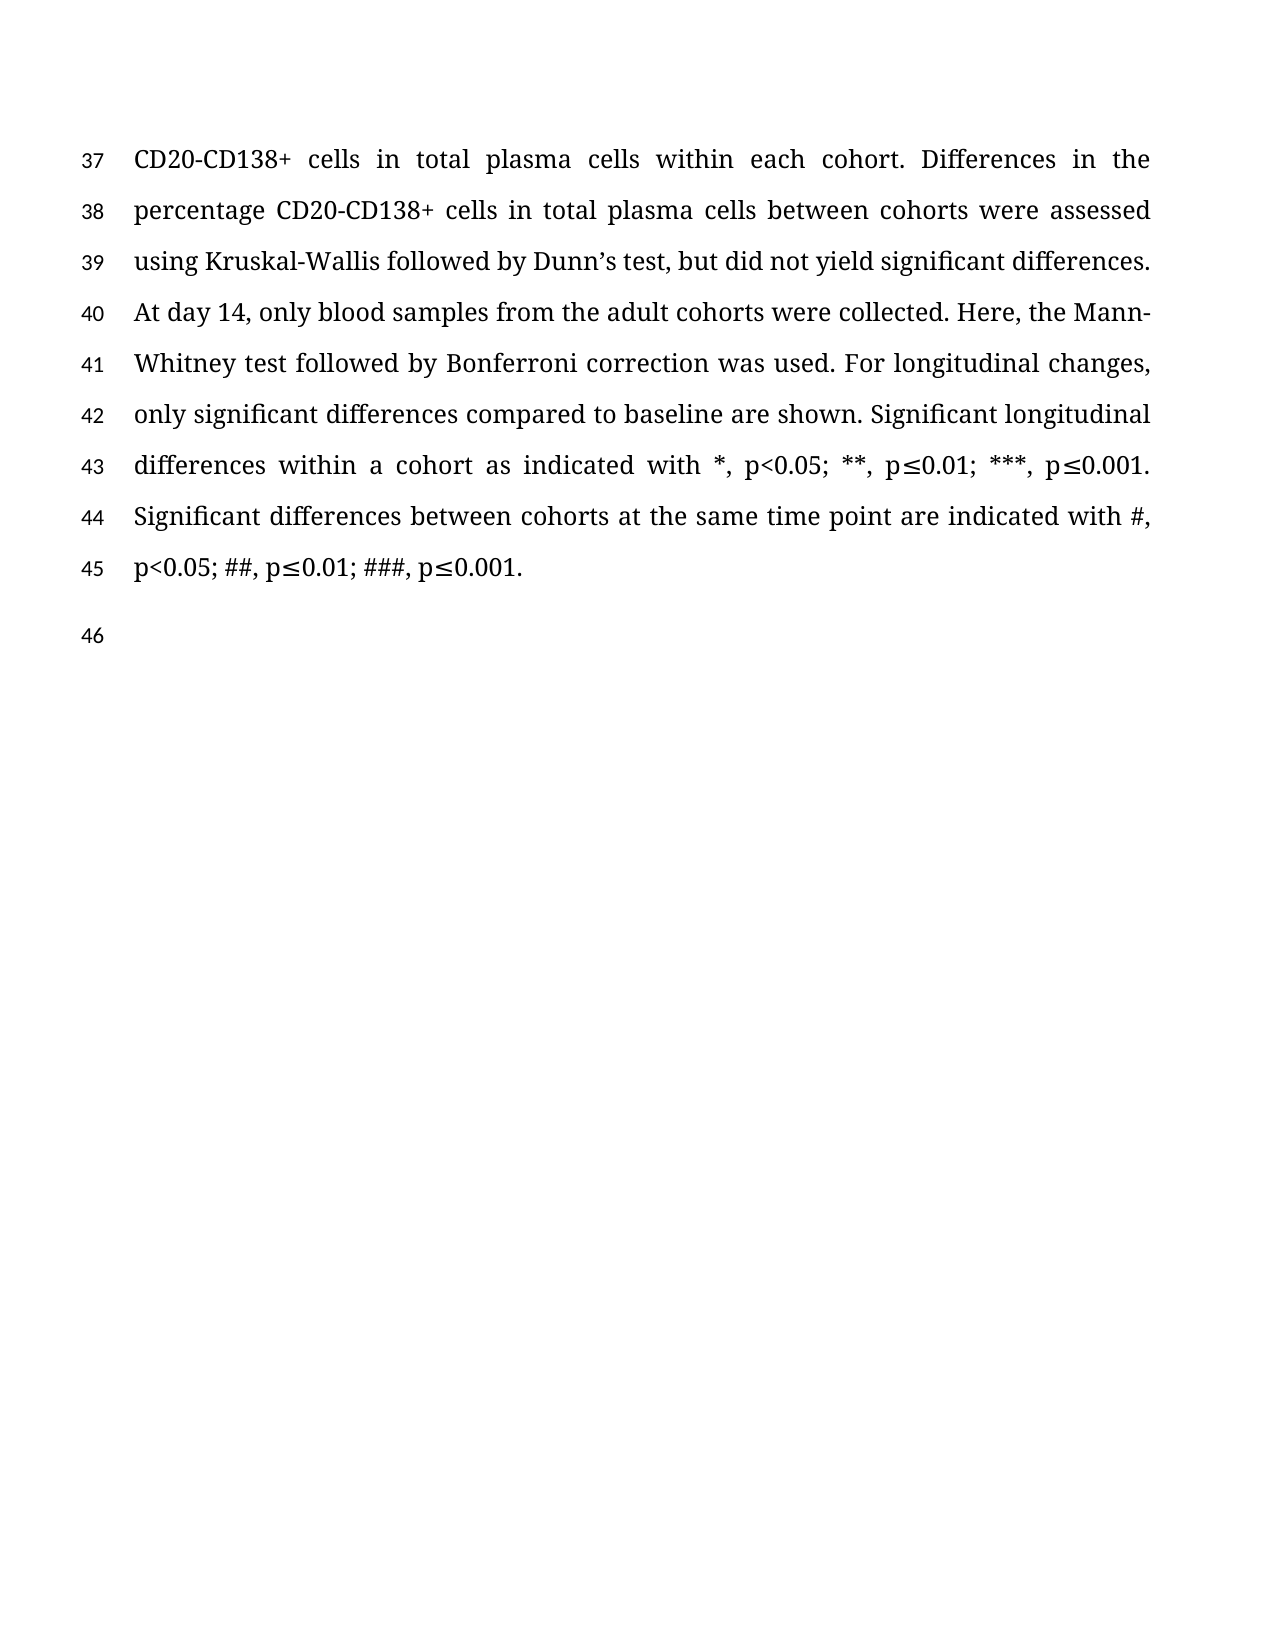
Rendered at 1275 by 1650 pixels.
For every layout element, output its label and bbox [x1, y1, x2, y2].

text [133, 141, 1152, 584]
